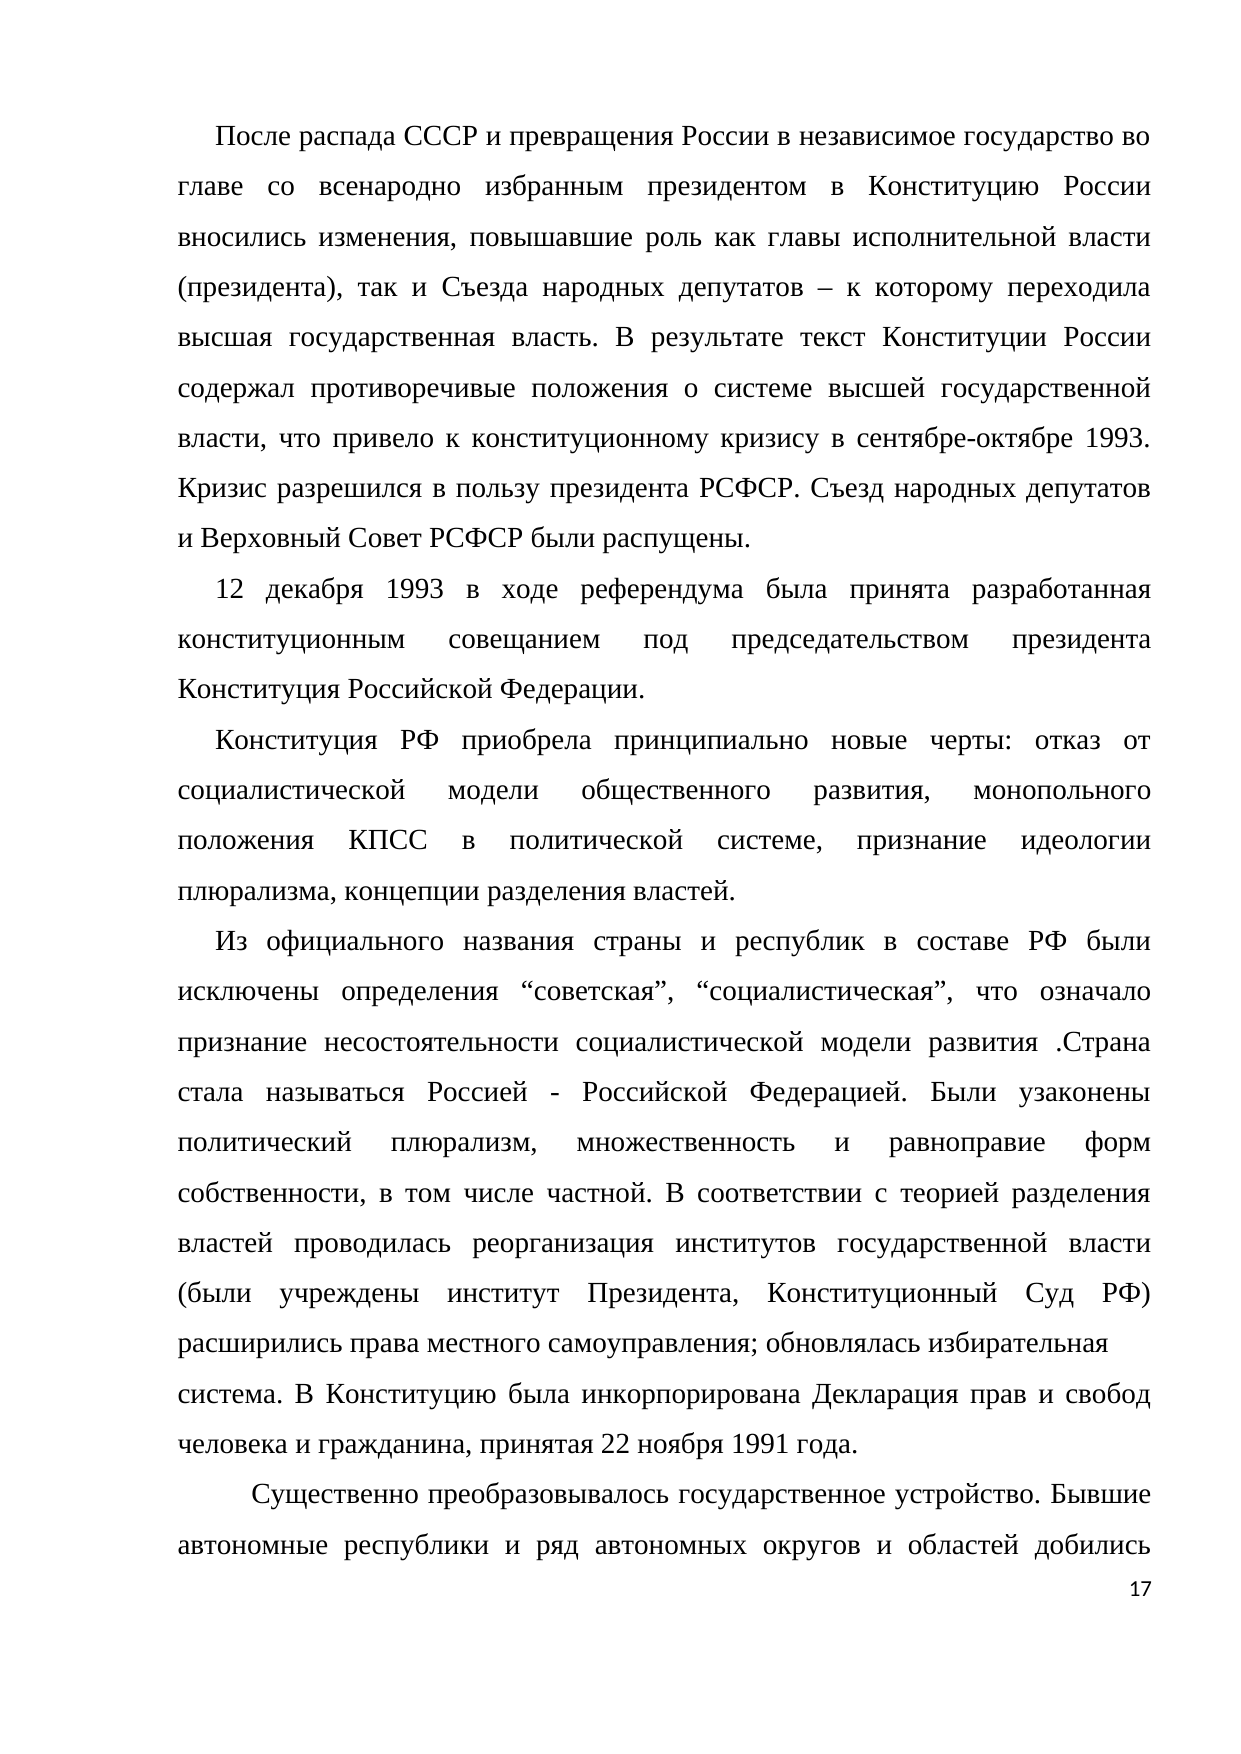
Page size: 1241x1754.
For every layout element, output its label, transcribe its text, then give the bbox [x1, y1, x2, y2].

text Конституция РФ приобрела принципиально новые черты: отказ от социалистической модели общественного развития, монопольного положения КПСС в политической системе, признание идеологии плюрализма, концепции разделения властей. [177, 722, 1152, 906]
text система. В Конституцию была инкорпорирована Декларация прав и свобод человека и гражданина, принятая 22 ноября 1991 года. [177, 1376, 1152, 1460]
text После распада СССР и превращения России в независимое государство во главе со всенародно избранным президентом в Конституцию России вносились изменения, повышавшие роль как главы исполнительной власти (президента), так и Съезда народных депутатов – к которому переходила высшая государственная власть. В результате текст Конституции России содержал противоречивые положения о системе высшей государственной власти, что привело к конституционному кризису в сентябре-октябре 1993. Кризис разрешился в пользу президента РСФСР. Съезд народных депутатов и Верховный Совет РСФСР были распущены. [177, 118, 1152, 554]
text Из официального названия страны и республик в составе РФ были исключены определения “советская”, “социалистическая”, что означало признание несостоятельности социалистической модели развития .Страна стала называться Россией - Российской Федерацией. Были узаконены политический плюрализм, множественность и равноправие форм собственности, в том числе частной. В соответствии с теорией разделения властей проводилась реорганизация институтов государственной власти (были учреждены институт Президента, Конституционный Суд РФ) расширились права местного самоуправления; обновлялась избирательная [177, 923, 1152, 1359]
text 12 декабря 1993 в ходе референдума была принята разработанная конституционным совещанием под председательством президента Конституция Российской Федерации. [177, 571, 1152, 705]
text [177, 1477, 1152, 1560]
